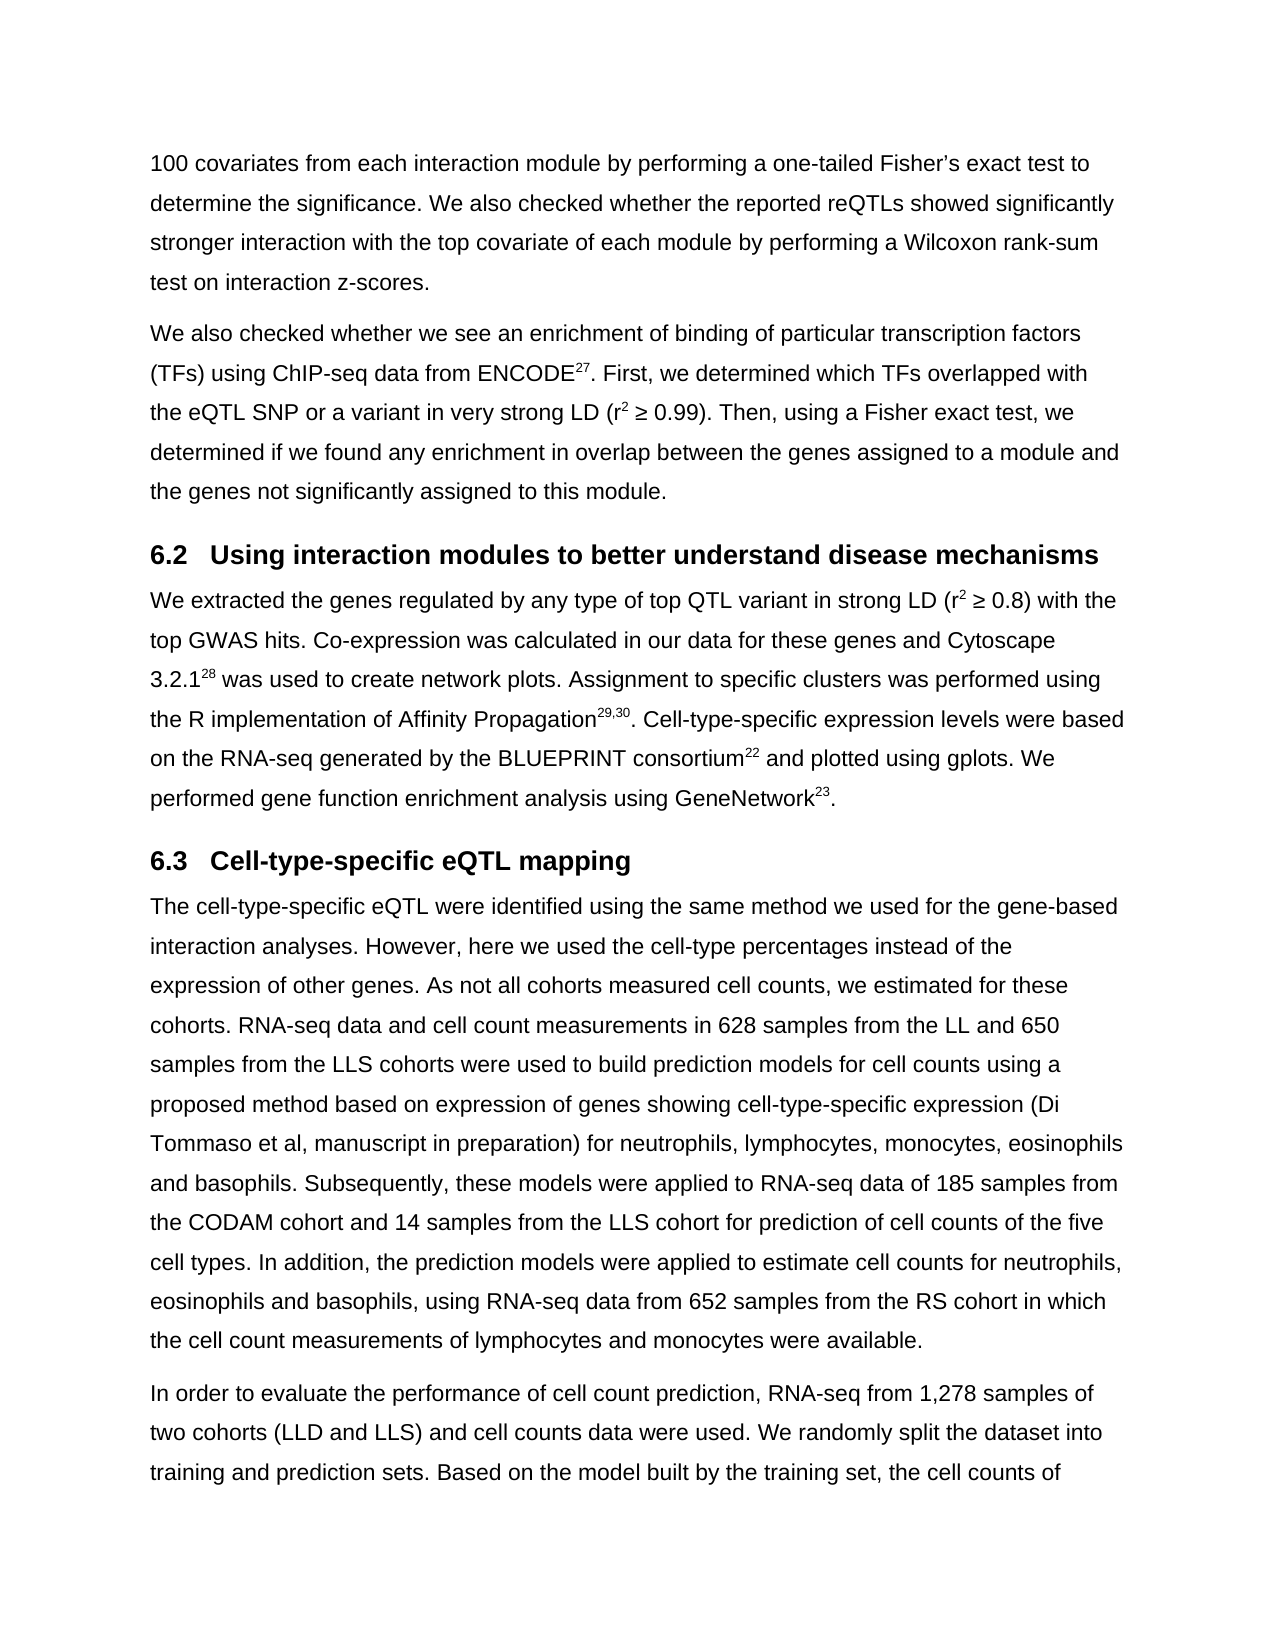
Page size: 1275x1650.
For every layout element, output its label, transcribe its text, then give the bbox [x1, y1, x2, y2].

text The cell-type-specific eQTL were identified using the same method we used for the gene-based interaction analyses. However, here we used the cell-type percentages instead of the expression of other genes. As not all cohorts measured cell counts, we estimated for these cohorts. RNA-seq data and cell count measurements in 628 samples from the LL and 650 samples from the LLS cohorts were used to build prediction models for cell counts using a proposed method based on expression of genes showing cell-type-specific expression (Di Tommaso et al, manuscript in preparation) for neutrophils, lymphocytes, monocytes, eosinophils and basophils. Subsequently, these models were applied to RNA-seq data of 185 samples from the CODAM cohort and 14 samples from the LLS cohort for prediction of cell counts of the five cell types. In addition, the prediction models were applied to estimate cell counts for neutrophils, eosinophils and basophils, using RNA-seq data from 652 samples from the RS cohort in which the cell count measurements of lymphocytes and monocytes were available. [150, 893, 1125, 1354]
text We also checked whether we see an enrichment of binding of particular transcription factors (TFs) using ChIP-seq data from ENCODE27. First, we determined which TFs overlapped with the eQTL SNP or a variant in very strong LD (r2 ≥ 0.99). Then, using a Fisher exact test, we determined if we found any enrichment in overlap between the genes assigned to a module and the genes not significantly assigned to this module. [150, 320, 1125, 505]
text We extracted the genes regulated by any type of top QTL variant in strong LD (r2 ≥ 0.8) with the top GWAS hits. Co-expression was calculated in our data for these genes and Cytoscape 3.2.128 was used to create network plots. Assignment to specific clusters was performed using the R implementation of Affinity Propagation29,30. Cell-type-specific expression levels were based on the RNA-seq generated by the BLUEPRINT consortium22 and plotted using gplots. We performed gene function enrichment analysis using GeneNetwork23. [150, 587, 1125, 811]
subtitle Using interaction modules to better understand disease mechanisms [150, 539, 1125, 570]
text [150, 150, 1125, 295]
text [150, 1379, 1125, 1485]
subtitle Cell-type-specific eQTL mapping [150, 845, 1125, 876]
